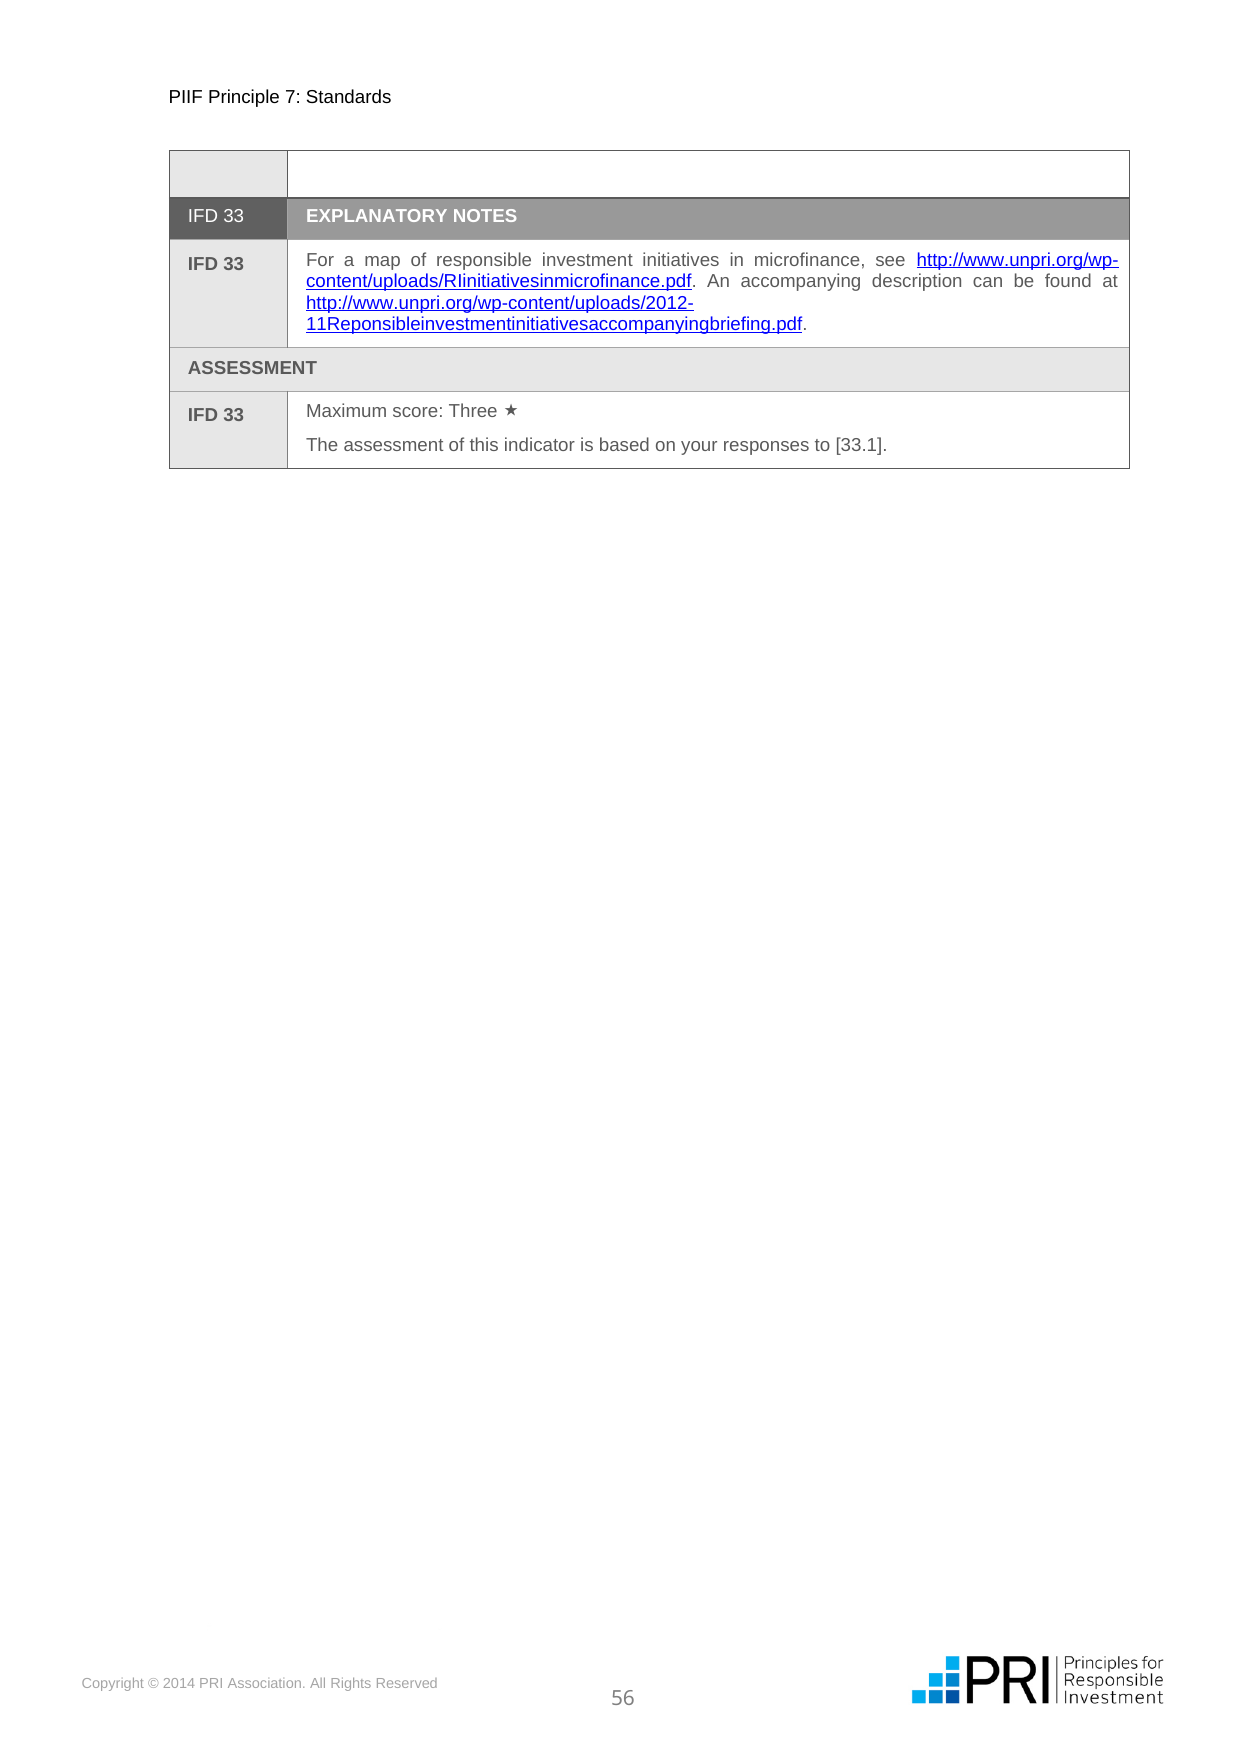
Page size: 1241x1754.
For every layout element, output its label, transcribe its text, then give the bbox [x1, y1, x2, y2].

picture [0, 1560, 1241, 1754]
table_cell [170, 151, 287, 197]
table_cell [288, 151, 1129, 197]
table_header IFD 33 [170, 199, 287, 239]
table_cell IFD 33 [170, 240, 287, 347]
table_cell For a map of responsible investment initiatives in microfinance, see http://www.unpri.org/wp-content/uploads/RIinitiativesinmicrofinance.pdf. An accompanying description can be found at http://www.unpri.org/wp-content/uploads/2012-11Reponsibleinvestmentinitiativesaccompanyingbriefing.pdf. [288, 240, 1129, 347]
table_header EXPLANATORY NOTES [288, 199, 1129, 239]
table_cell ASSESSMENT [170, 348, 1129, 391]
table_cell Maximum score: Three The assessment of this indicator is based on your responses to [33.1]. [288, 392, 1129, 468]
table_cell IFD 33 [170, 392, 287, 468]
